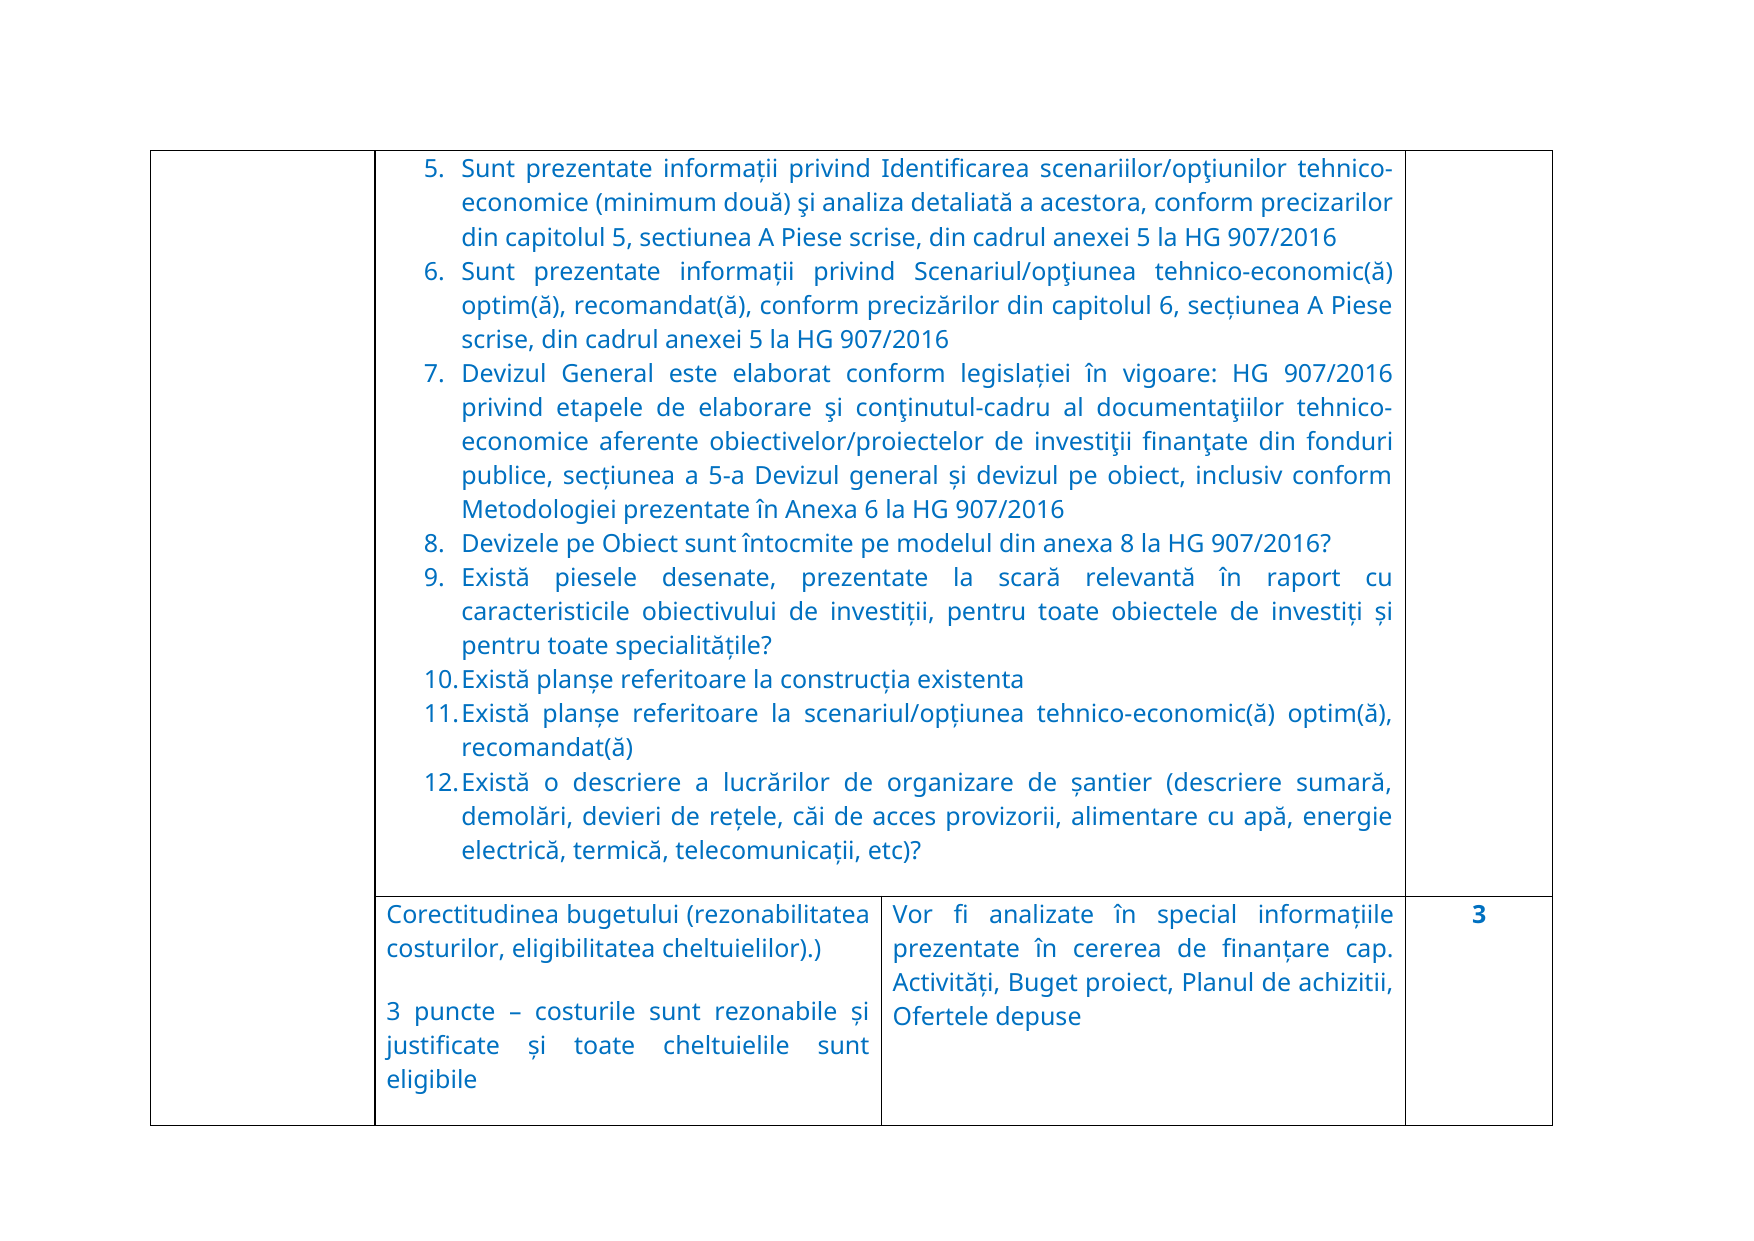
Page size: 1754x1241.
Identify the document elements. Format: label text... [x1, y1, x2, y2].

table_cell 3 [1406, 897, 1552, 1125]
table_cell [882, 897, 1405, 1125]
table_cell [376, 151, 1405, 896]
table_cell [1406, 151, 1552, 896]
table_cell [376, 897, 881, 1125]
